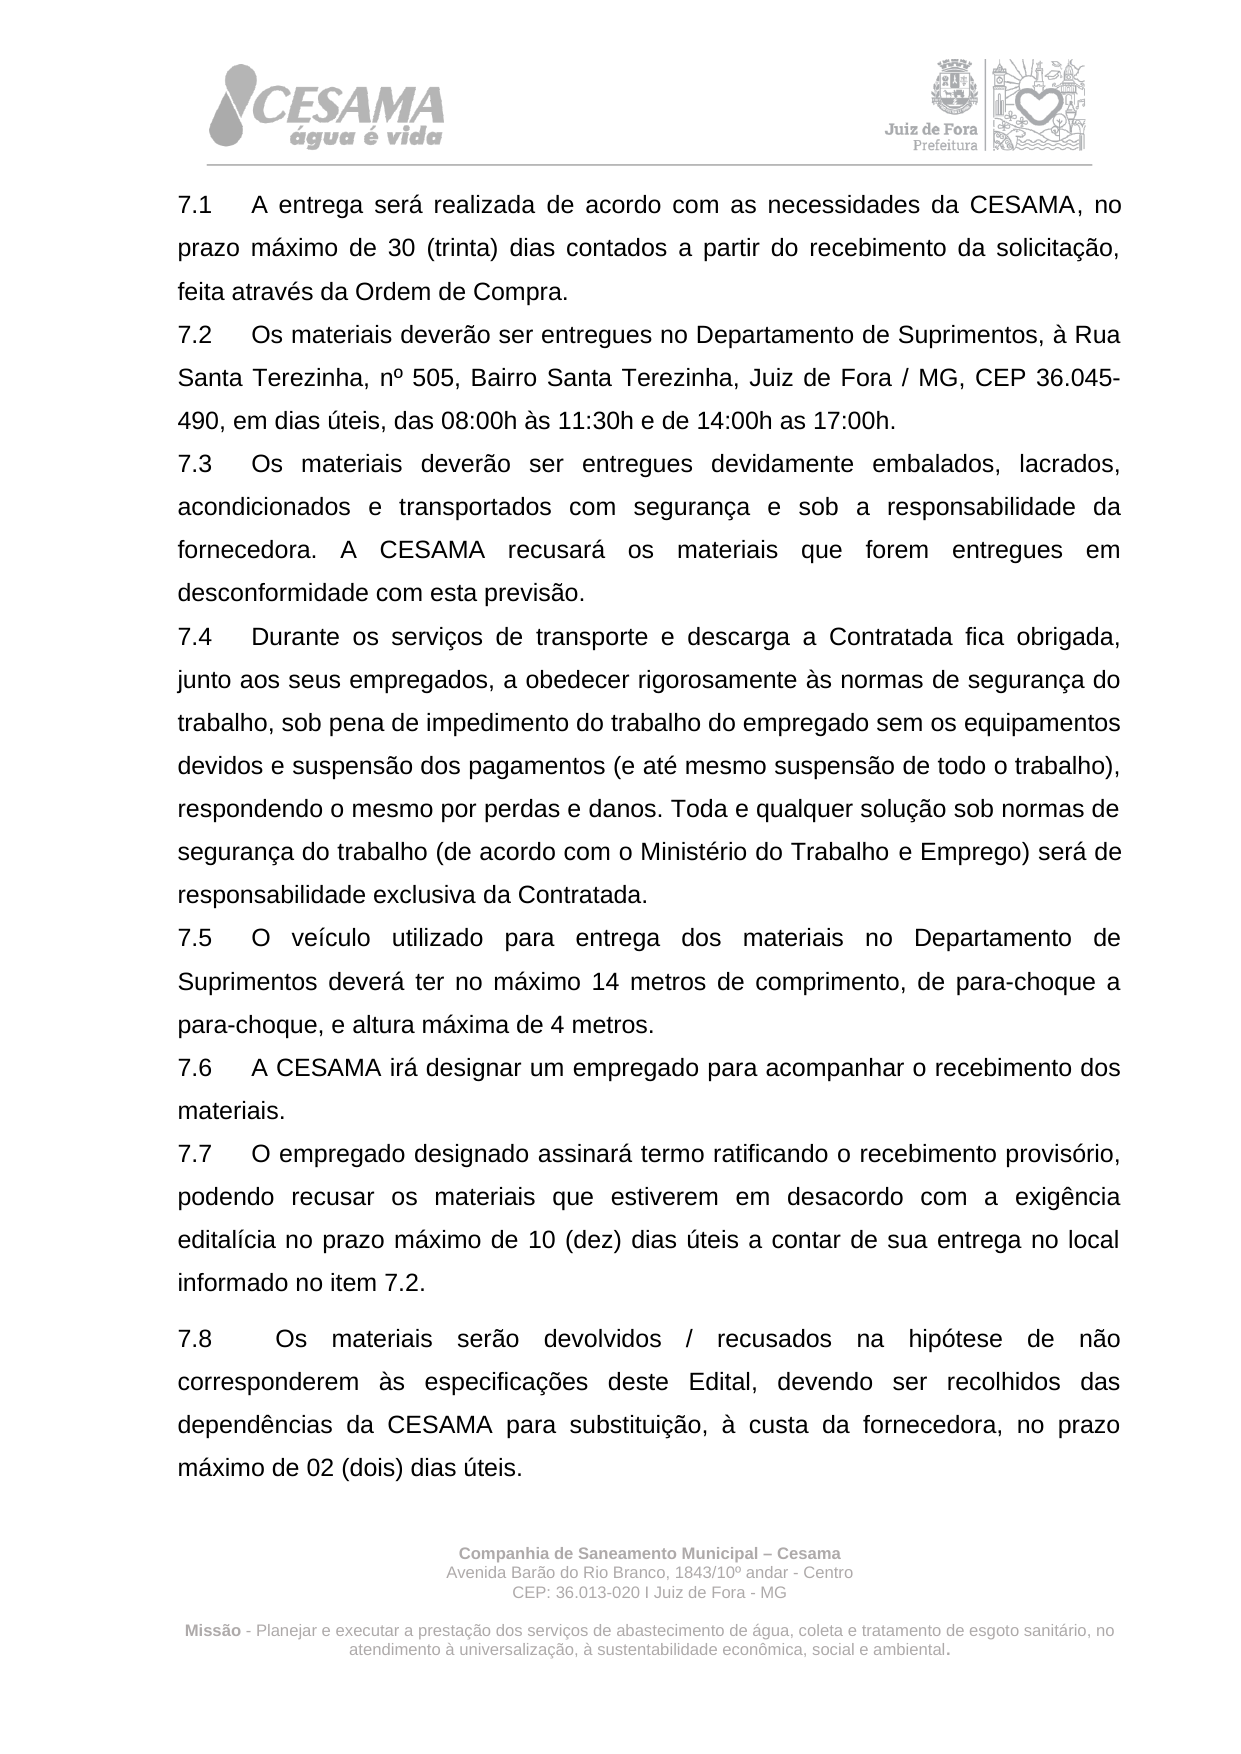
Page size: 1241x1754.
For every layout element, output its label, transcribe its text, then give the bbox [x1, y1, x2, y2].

picture [206, 59, 1093, 166]
list O veículo utilizado para entrega dos materiais no Departamento de Suprimentos deverá ter no máximo 14 metros de comprimento, de para-choque a para-choque, e altura máxima de 4 metros. [177, 923, 1122, 1038]
list Os materiais deverão ser entregues no Departamento de Suprimentos, à Rua Santa Terezinha, nº 505, Bairro Santa Terezinha, Juiz de Fora / MG, CEP 36.045-490, em dias úteis, das 08:00h às 11:30h e de 14:00h as 17:00h. [177, 320, 1122, 435]
list A CESAMA irá designar um empregado para acompanhar o recebimento dos materiais. [177, 1053, 1122, 1125]
list O empregado designado assinará termo ratificando o recebimento provisório, podendo recusar os materiais que estiverem em desacordo com a exigência editalícia no prazo máximo de 10 (dez) dias úteis a contar de sua entrega no local informado no item 7.2. [177, 1139, 1122, 1297]
list Os materiais serão devolvidos / recusados na hipótese de não corresponderem às especificações deste Edital, devendo ser recolhidos das dependências da CESAMA para substituição, à custa da fornecedora, no prazo máximo de 02 (dois) dias úteis. [177, 1324, 1122, 1482]
list Durante os serviços de transporte e descarga a Contratada fica obrigada, junto aos seus empregados, a obedecer rigorosamente às normas de segurança do trabalho, sob pena de impedimento do trabalho do empregado sem os equipamentos devidos e suspensão dos pagamentos (e até mesmo suspensão de todo o trabalho), respondendo o mesmo por perdas e danos. Toda e qualquer solução sob normas de segurança do trabalho (de acordo com o Ministério do Trabalho e Emprego) será de responsabilidade exclusiva da Contratada. [177, 622, 1122, 909]
list Os materiais deverão ser entregues devidamente embalados, lacrados, acondicionados e transportados com segurança e sob a responsabilidade da fornecedora. A CESAMA recusará os materiais que forem entregues em desconformidade com esta previsão. [177, 449, 1122, 607]
list A entrega será realizada de acordo com as necessidades da CESAMA, no prazo máximo de 30 (trinta) dias contados a partir do recebimento da solicitação, feita através da Ordem de Compra. [177, 190, 1122, 305]
